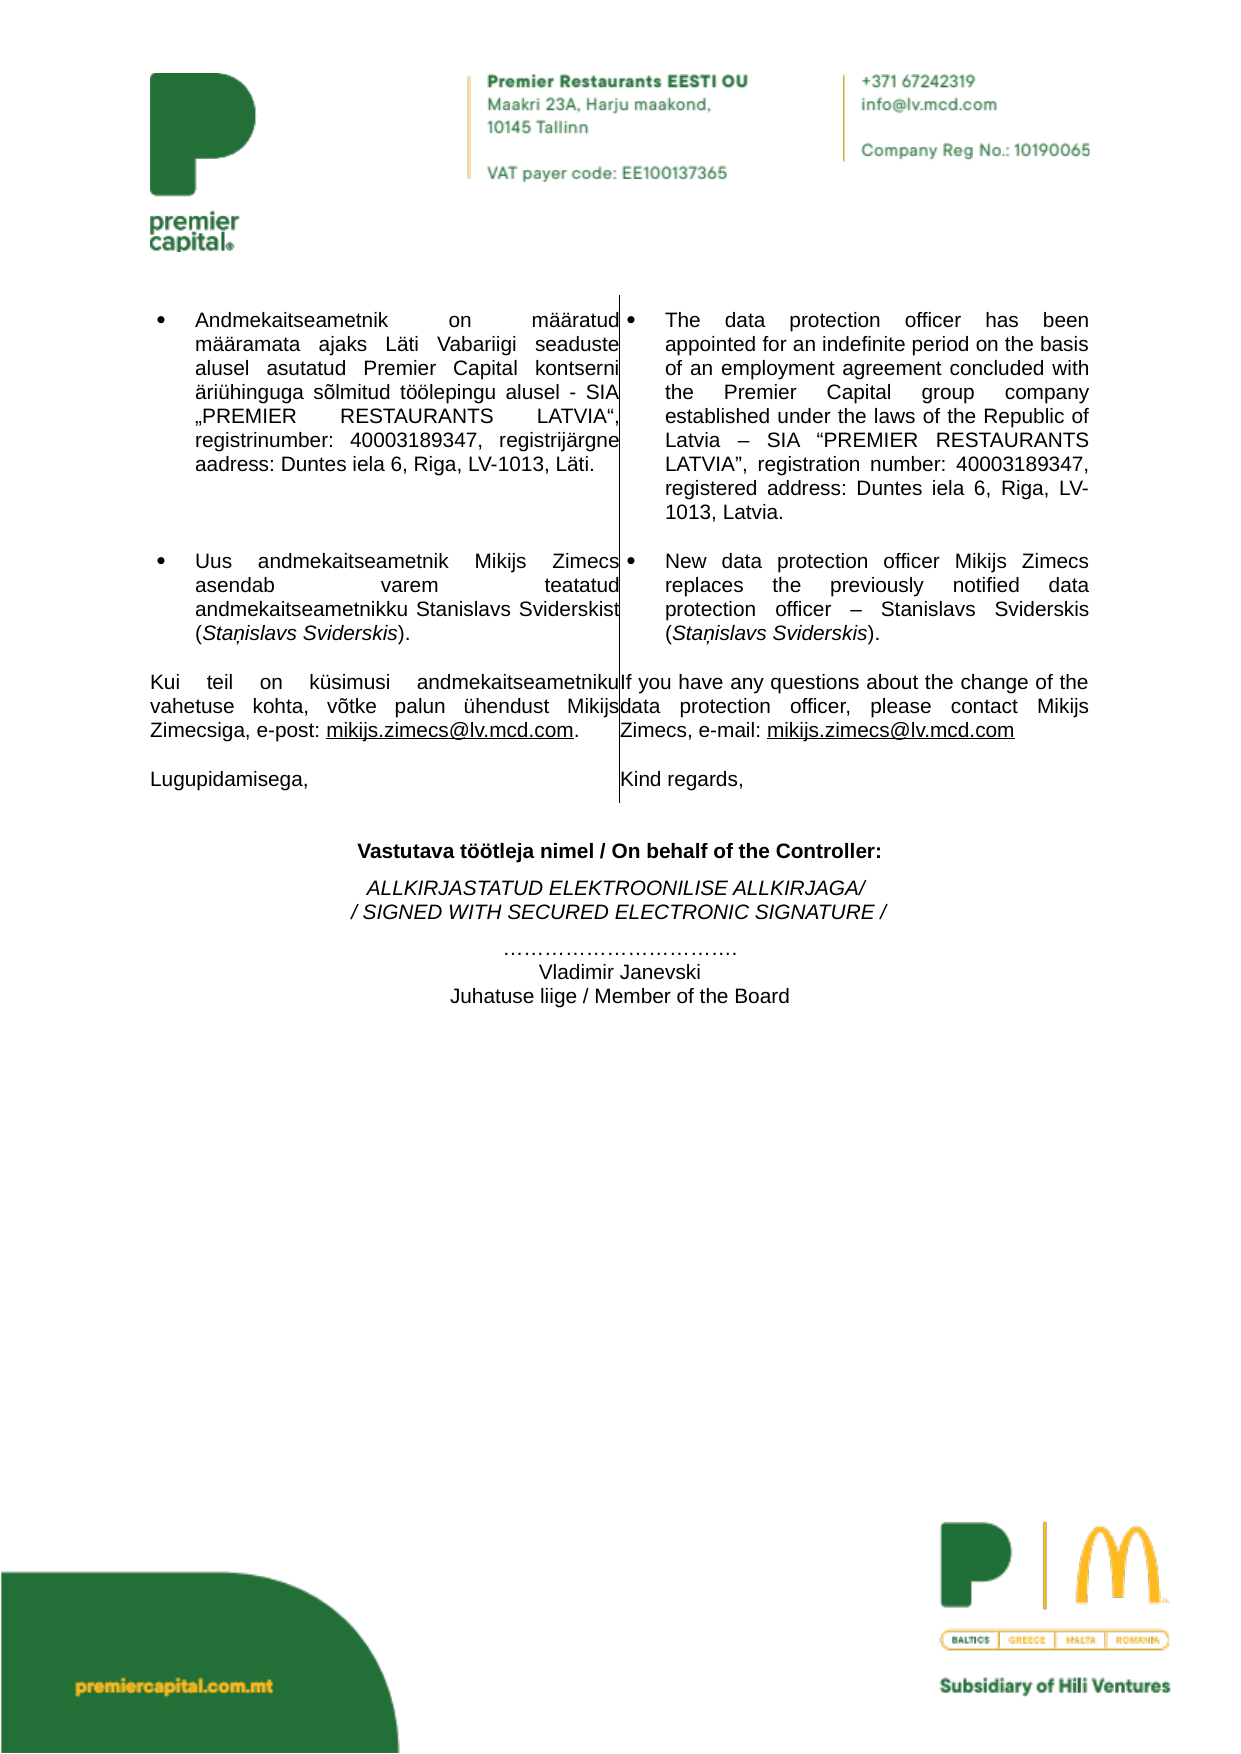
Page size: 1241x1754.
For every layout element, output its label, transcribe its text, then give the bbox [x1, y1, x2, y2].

table_cell Vastutava töötleja nimel / On behalf of the Controller: ALLKIRJASTATUD ELEKTROONILISE ALLKIRJAGA/ / SIGNED WITH SECURED ELECTRONIC SIGNATURE / ……………………………. Vladimir Janevski Juhatuse liige / Member of the Board [150, 803, 1089, 1021]
table_cell Kind regards, [620, 754, 1089, 803]
table_cell If you have any questions about the change of the data protection officer, please contact Mikijs Zimecs, e-mail: mikijs.zimecs@lv.mcd.com [620, 657, 1089, 754]
table_cell The data protection officer has been appointed for an indefinite period on the basis of an employment agreement concluded with the Premier Capital group company established under the laws of the Republic of Latvia – SIA “PREMIER RESTAURANTS LATVIA”, registration number: 40003189347, registered address: Duntes iela 6, Riga, LV-1013, Latvia. [620, 295, 1089, 536]
table_cell Kui teil on küsimusi andmekaitseametniku vahetuse kohta, võtke palun ühendust Mikijs Zimecsiga, e-post: mikijs.zimecs@lv.mcd.com. [150, 657, 619, 754]
table_cell New data protection officer Mikijs Zimecs replaces the previously notified data protection officer – Stanislavs Sviderskis (Staņislavs Sviderskis). [620, 536, 1089, 657]
table_cell Lugupidamisega, [150, 754, 619, 803]
table_cell Uus andmekaitseametnik Mikijs Zimecs asendab varem teatatud andmekaitseametnikku Stanislavs Sviderskist (Staņislavs Sviderskis). [150, 536, 619, 657]
table_cell Andmekaitseametnik on määratud määramata ajaks Läti Vabariigi seaduste alusel asutatud Premier Capital kontserni äriühinguga sõlmitud töölepingu alusel - SIA „PREMIER RESTAURANTS LATVIA“, registrinumber: 40003189347, registrijärgne aadress: Duntes iela 6, Riga, LV-1013, Läti. [150, 295, 619, 536]
